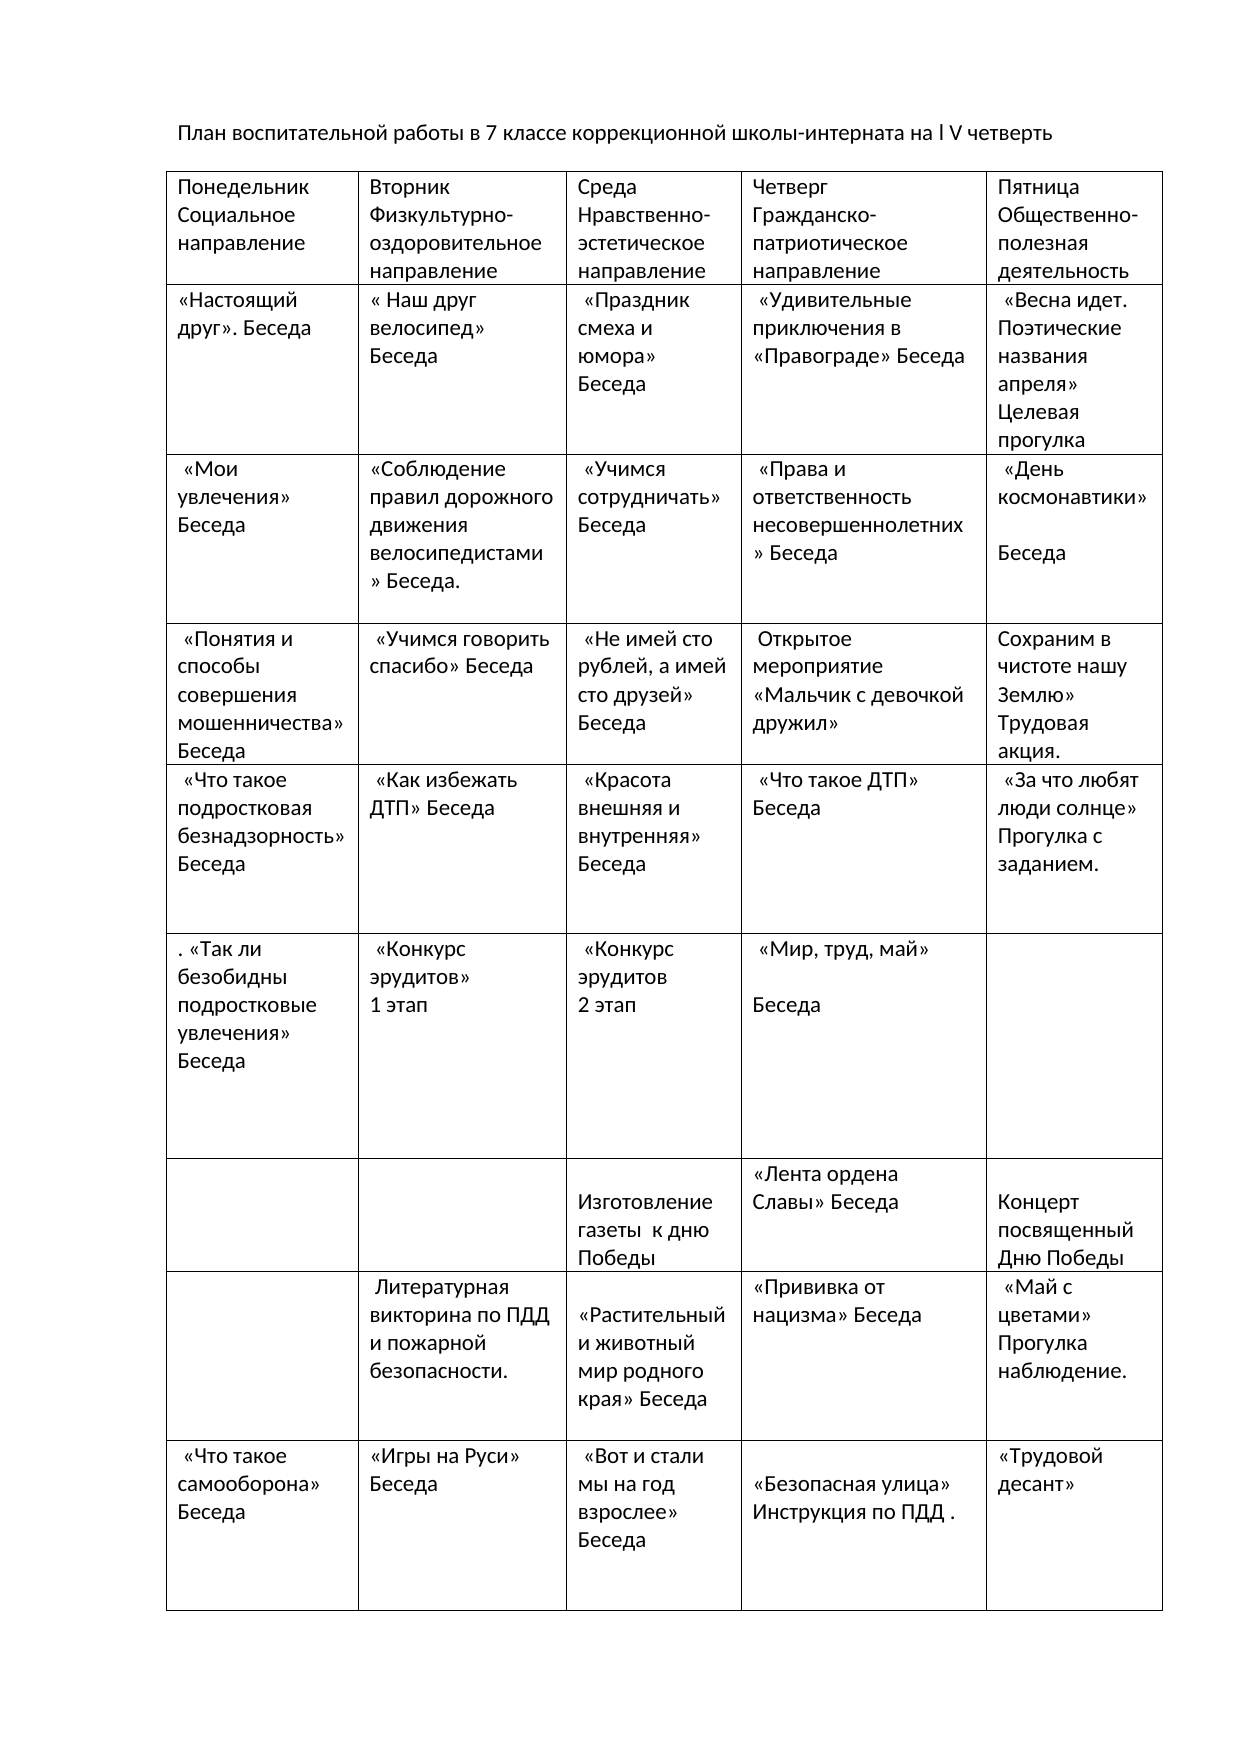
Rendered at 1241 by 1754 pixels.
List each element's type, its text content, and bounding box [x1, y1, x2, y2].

table_cell Литературная викторина по ПДД и пожарной безопасности. [359, 1272, 566, 1440]
table_cell «Мои увлечения» Беседа [167, 455, 358, 623]
table_cell «За что любят люди солнце» Прогулка с заданием. [987, 765, 1162, 933]
table_cell «Права и ответственность несовершеннолетних» Беседа [742, 455, 986, 623]
table_cell «Учимся сотрудничать» Беседа [567, 455, 741, 623]
text План воспитательной работы в 7 классе коррекционной школы-интерната на l V четверть [177, 118, 1152, 146]
table_cell «Праздник смеха и юмора» Беседа [567, 285, 741, 453]
table_cell «День космонавтики» Беседа [987, 455, 1162, 623]
table_cell «Конкурс эрудитов 2 этап [567, 934, 741, 1158]
table_cell Сохраним в чистоте нашу Землю» Трудовая акция. [987, 624, 1162, 764]
table_cell «Игры на Руси» Беседа [359, 1441, 566, 1609]
table_cell «Май с цветами» Прогулка наблюдение. [987, 1272, 1162, 1440]
table_cell «Трудовой десант» [987, 1441, 1162, 1609]
table_cell «Что такое самооборона» Беседа [167, 1441, 358, 1609]
table_cell «Соблюдение правил дорожного движения велосипедистами» Беседа. [359, 455, 566, 623]
table_cell «Удивительные приключения в «Правограде» Беседа [742, 285, 986, 453]
table_cell «Растительный и животный мир родного края» Беседа [567, 1272, 741, 1440]
table_cell «Понятия и способы совершения мошенничества» Беседа [167, 624, 358, 764]
table_cell « Наш друг велосипед» Беседа [359, 285, 566, 453]
table_header Среда Нравственно-эстетическое направление [567, 172, 741, 284]
table_cell [359, 1159, 566, 1271]
table_cell «Прививка от нацизма» Беседа [742, 1272, 986, 1440]
table_cell «Не имей сто рублей, а имей сто друзей» Беседа [567, 624, 741, 764]
table_cell Открытое мероприятие «Мальчик с девочкой дружил» [742, 624, 986, 764]
table_cell «Как избежать ДТП» Беседа [359, 765, 566, 933]
table_cell «Красота внешняя и внутренняя» Беседа [567, 765, 741, 933]
table_cell «Лента ордена Славы» Беседа [742, 1159, 986, 1271]
table_cell «Вот и стали мы на год взрослее» Беседа [567, 1441, 741, 1609]
table_cell [167, 1272, 358, 1440]
table_header Пятница Общественно-полезная деятельность [987, 172, 1162, 284]
table_header Вторник Физкультурно-оздоровительное направление [359, 172, 566, 284]
table_cell «Конкурс эрудитов» 1 этап [359, 934, 566, 1158]
table_cell «Весна идет. Поэтические названия апреля» Целевая прогулка [987, 285, 1162, 453]
table_header Четверг Гражданско-патриотическое направление [742, 172, 986, 284]
table_cell Концерт посвященный Дню Победы [987, 1159, 1162, 1271]
table_cell «Учимся говорить спасибо» Беседа [359, 624, 566, 764]
table_cell Изготовление газеты к дню Победы [567, 1159, 741, 1271]
table_cell [987, 934, 1162, 1158]
table_cell . «Так ли безобидны подростковые увлечения» Беседа [167, 934, 358, 1158]
table_header Понедельник Социальное направление [167, 172, 358, 284]
table_cell «Что такое ДТП» Беседа [742, 765, 986, 933]
table_cell «Безопасная улица» Инструкция по ПДД . [742, 1441, 986, 1609]
table_cell «Настоящий друг». Беседа [167, 285, 358, 453]
table_cell «Что такое подростковая безнадзорность» Беседа [167, 765, 358, 933]
table_cell [167, 1159, 358, 1271]
table_cell «Мир, труд, май» Беседа [742, 934, 986, 1158]
